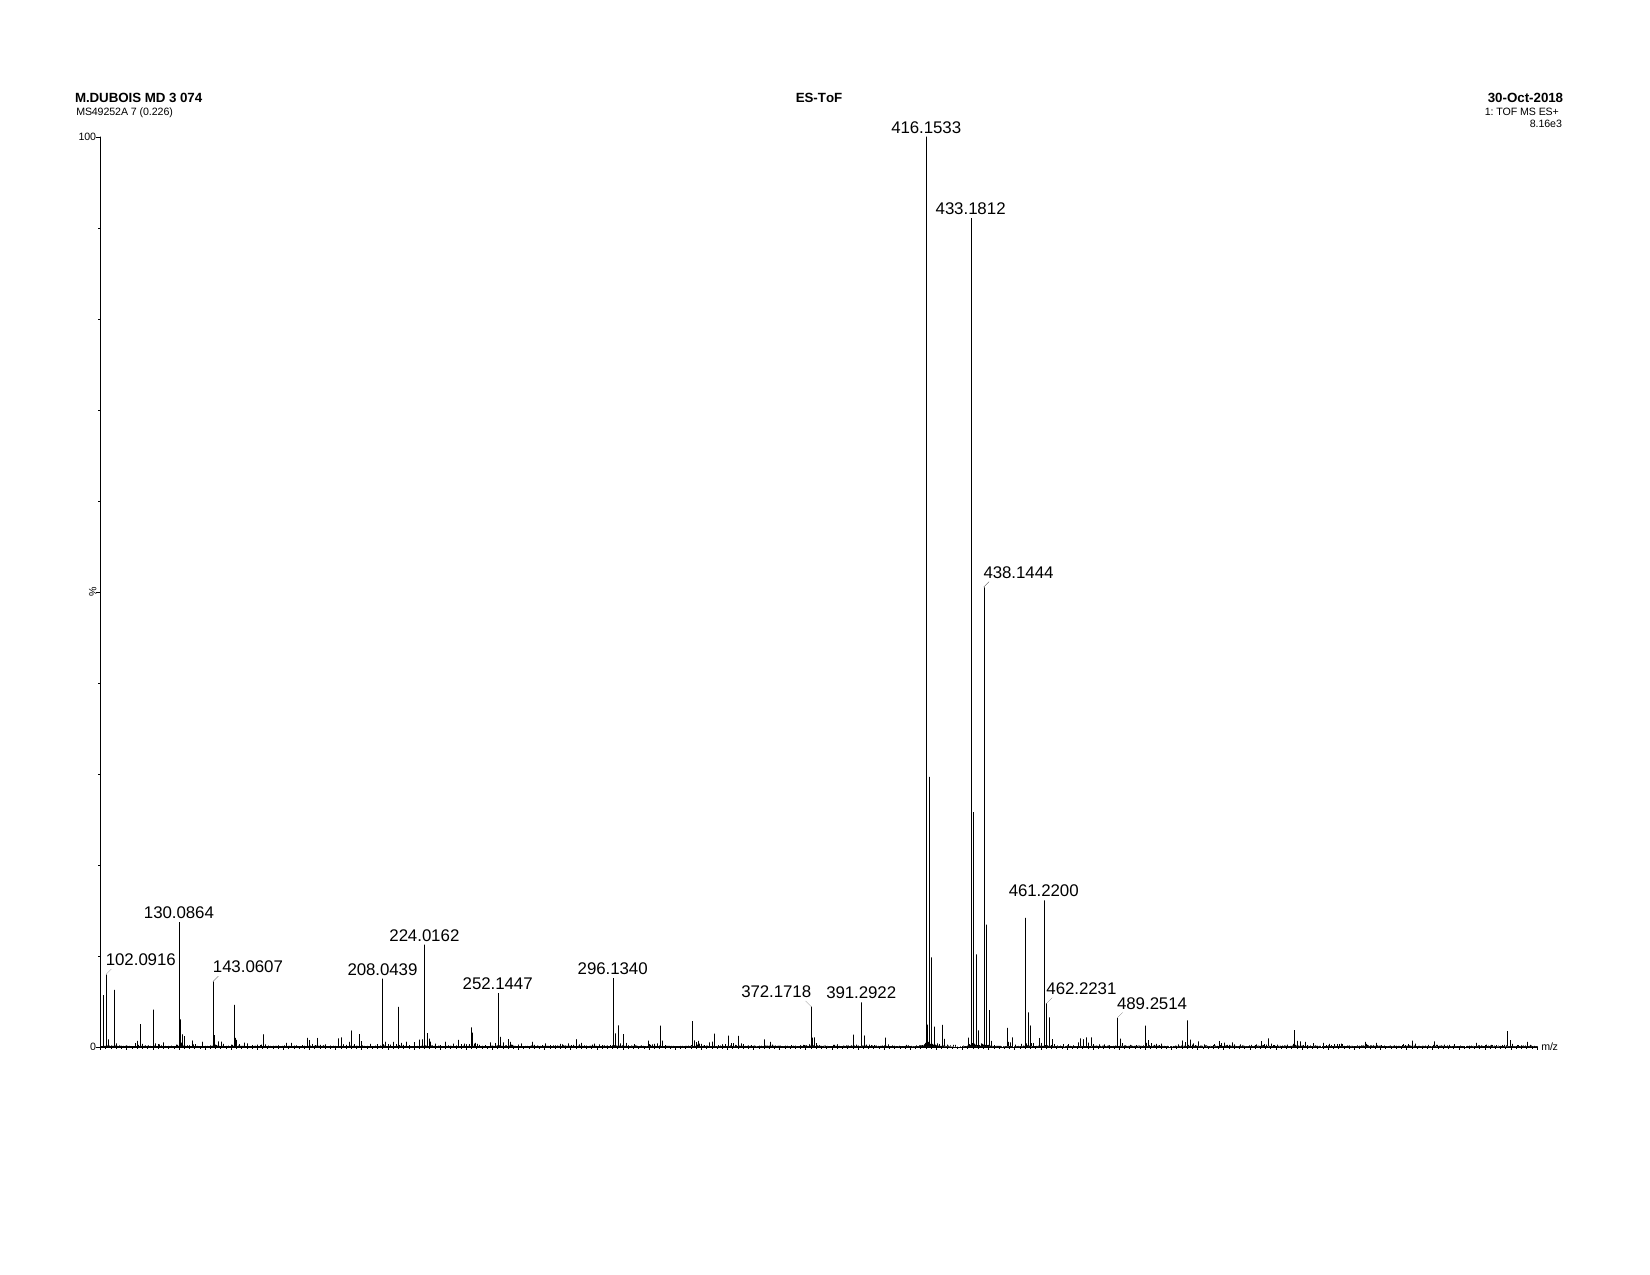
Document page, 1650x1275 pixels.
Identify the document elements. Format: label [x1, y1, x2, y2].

text [75, 90, 1563, 1050]
